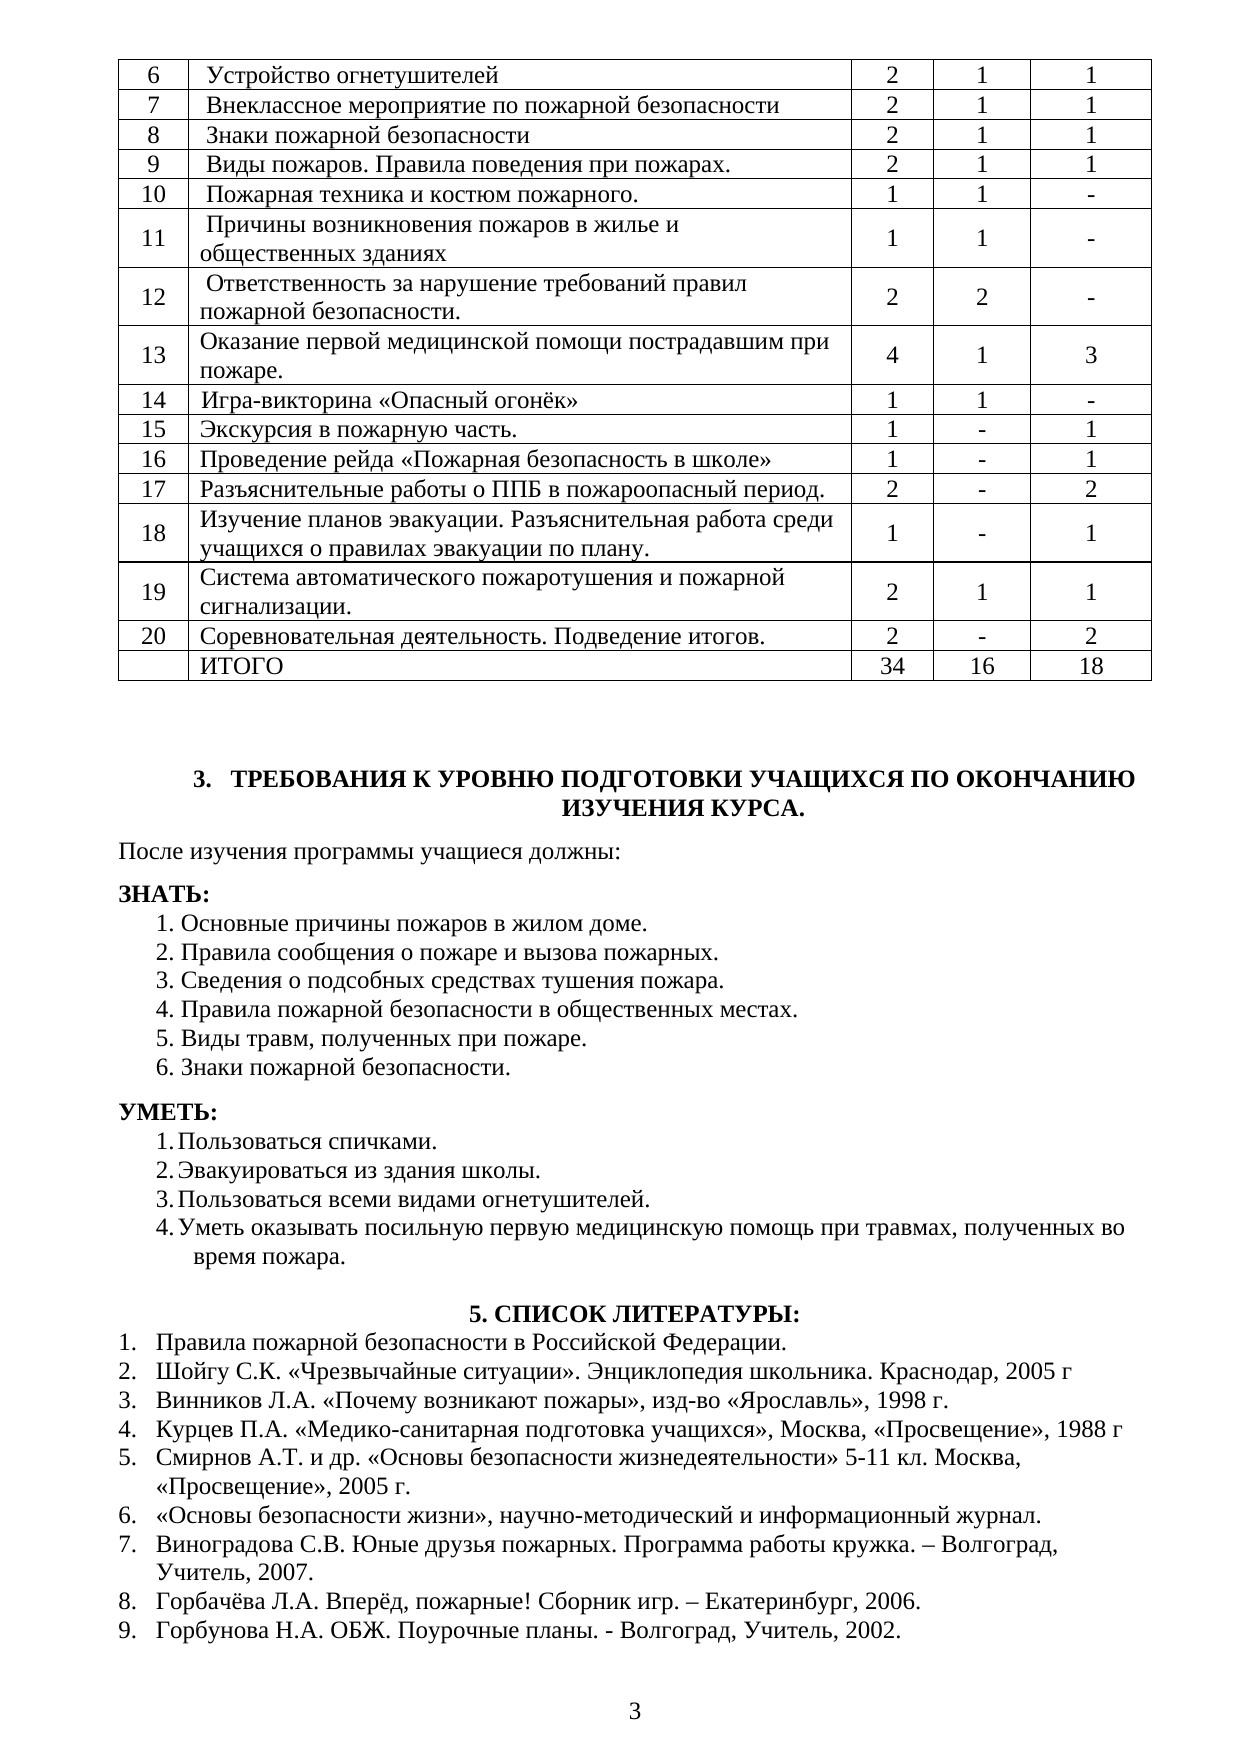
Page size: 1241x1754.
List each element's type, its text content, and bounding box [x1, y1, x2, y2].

list Эвакуироваться из здания школы. [156, 1155, 1152, 1184]
table_cell 1 [852, 179, 933, 208]
table_cell 1 [1031, 563, 1151, 620]
table_cell 1 [934, 60, 1030, 89]
text ЗНАТЬ: [118, 879, 1152, 908]
table_cell - [934, 415, 1030, 443]
table_cell 1 [1031, 90, 1151, 119]
table_cell - [934, 474, 1030, 503]
table_cell 8 [119, 120, 188, 148]
list Уметь оказывать посильную первую медицинскую помощь при травмах, полученных во время пожара. [156, 1212, 1152, 1270]
table_cell Оказание первой медицинской помощи пострадавшим при пожаре. [189, 326, 851, 384]
table_cell 2 [1031, 474, 1151, 503]
table_cell 1 [1031, 415, 1151, 443]
table_cell Устройство огнетушителей [189, 60, 851, 89]
table_cell 34 [852, 651, 933, 679]
table_cell 1 [934, 326, 1030, 384]
text 5. Виды травм, полученных при пожаре. [156, 1023, 1152, 1052]
table_cell 14 [119, 385, 188, 413]
table_cell 19 [119, 563, 188, 620]
text 6. Знаки пожарной безопасности. [118, 1052, 1152, 1081]
table_cell 2 [852, 60, 933, 89]
table_cell 1 [934, 150, 1030, 178]
table_cell 7 [119, 90, 188, 119]
table_cell 9 [119, 150, 188, 178]
table_cell 3 [1031, 326, 1151, 384]
table_cell Внеклассное мероприятие по пожарной безопасности [189, 90, 851, 119]
table_cell [119, 651, 188, 679]
text 2. Правила сообщения о пожаре и вызова пожарных. [156, 937, 1152, 966]
table_cell 2 [852, 563, 933, 620]
table_cell 1 [1031, 150, 1151, 178]
table_cell 1 [852, 385, 933, 413]
table_cell 1 [934, 90, 1030, 119]
list Виноградова С.В. Юные друзья пожарных. Программа работы кружка. – Волгоград, Учитель, 2007. [118, 1529, 1152, 1586]
table_cell 2 [852, 150, 933, 178]
list Курцев П.А. «Медико-санитарная подготовка учащихся», Москва, «Просвещение», 1988 г [118, 1414, 1152, 1442]
table_cell Система автоматического пожаротушения и пожарной сигнализации. [189, 563, 851, 620]
table_cell - [1031, 179, 1151, 208]
table_cell 2 [852, 90, 933, 119]
list Винников Л.А. «Почему возникают пожары», изд-во «Ярославль», 1998 г. [118, 1385, 1152, 1414]
text 3. Сведения о подсобных средствах тушения пожара. [156, 966, 1152, 994]
table_cell 15 [119, 415, 188, 443]
table_cell - [1031, 209, 1151, 267]
table_cell Разъяснительные работы о ППБ в пожароопасный период. [189, 474, 851, 503]
text 5. СПИСОК ЛИТЕРАТУРЫ: [118, 1299, 1152, 1327]
list Шойгу С.К. «Чрезвычайные ситуации». Энциклопедия школьника. Краснодар, 2005 г [118, 1356, 1152, 1385]
list Горбачёва Л.А. Вперёд, пожарные! Сборник игр. – Екатеринбург, 2006. [118, 1586, 1152, 1615]
table_cell 10 [119, 179, 188, 208]
table_cell Виды пожаров. Правила поведения при пожарах. [189, 150, 851, 178]
table_cell Пожарная техника и костюм пожарного. [189, 179, 851, 208]
table_cell 18 [119, 504, 188, 561]
table_cell 2 [852, 621, 933, 650]
table_cell 13 [119, 326, 188, 384]
table_cell 11 [119, 209, 188, 267]
list ТРЕБОВАНИЯ К УРОВНЮ ПОДГОТОВКИ УЧАЩИХСЯ ПО ОКОНЧАНИЮ ИЗУЧЕНИЯ КУРСА. [177, 764, 1152, 822]
table_cell 17 [119, 474, 188, 503]
table_cell 20 [119, 621, 188, 650]
list «Основы безопасности жизни», научно-методический и информационный журнал. [118, 1500, 1152, 1529]
list Горбунова Н.А. ОБЖ. Поурочные планы. - Волгоград, Учитель, 2002. [118, 1615, 1152, 1644]
table_cell 2 [852, 268, 933, 325]
list Правила пожарной безопасности в Российской Федерации. [118, 1327, 1152, 1356]
table_cell 1 [934, 385, 1030, 413]
table_cell 1 [1031, 504, 1151, 561]
table_cell 4 [852, 326, 933, 384]
table_cell 1 [1031, 444, 1151, 473]
table_cell - [1031, 385, 1151, 413]
table_cell - [934, 621, 1030, 650]
table_cell Знаки пожарной безопасности [189, 120, 851, 148]
table_cell Игра-викторина «Опасный огонёк» [189, 385, 851, 413]
table_cell 2 [1031, 621, 1151, 650]
table_cell - [1031, 268, 1151, 325]
table_cell 1 [1031, 60, 1151, 89]
table_cell 1 [852, 415, 933, 443]
table_cell 2 [934, 268, 1030, 325]
table_cell 18 [1031, 651, 1151, 679]
table_cell 1 [934, 179, 1030, 208]
table_cell Соревновательная деятельность. Подведение итогов. [189, 621, 851, 650]
text УМЕТЬ: [118, 1097, 1152, 1126]
table_cell 1 [934, 120, 1030, 148]
table_cell Экскурсия в пожарную часть. [189, 415, 851, 443]
list Пользоваться всеми видами огнетушителей. [156, 1184, 1152, 1212]
table_cell - [934, 504, 1030, 561]
table_cell 16 [934, 651, 1030, 679]
table_cell ИТОГО [189, 651, 851, 679]
table_cell Изучение планов эвакуации. Разъяснительная работа среди учащихся о правилах эвакуации по плану. [189, 504, 851, 561]
table_cell 1 [852, 504, 933, 561]
table_cell 1 [852, 209, 933, 267]
table_cell 1 [934, 209, 1030, 267]
text 1. Основные причины пожаров в жилом доме. [156, 908, 1152, 937]
table_cell Ответственность за нарушение требований правил пожарной безопасности. [189, 268, 851, 325]
table_cell 6 [119, 60, 188, 89]
text После изучения программы учащиеся должны: [118, 836, 1152, 865]
table_cell 2 [852, 474, 933, 503]
table_cell 1 [934, 563, 1030, 620]
table_cell 1 [852, 444, 933, 473]
text 4. Правила пожарной безопасности в общественных местах. [118, 994, 1152, 1023]
table_cell Проведение рейда «Пожарная безопасность в школе» [189, 444, 851, 473]
table_cell - [934, 444, 1030, 473]
list Смирнов А.Т. и др. «Основы безопасности жизнедеятельности» 5-11 кл. Москва, «Просвещение», 2005 г. [118, 1442, 1152, 1500]
table_cell 12 [119, 268, 188, 325]
table_cell 1 [1031, 120, 1151, 148]
table_cell 16 [119, 444, 188, 473]
table_cell Причины возникновения пожаров в жилье и общественных зданиях [189, 209, 851, 267]
list Пользоваться спичками. [156, 1126, 1152, 1155]
table_cell 2 [852, 120, 933, 148]
